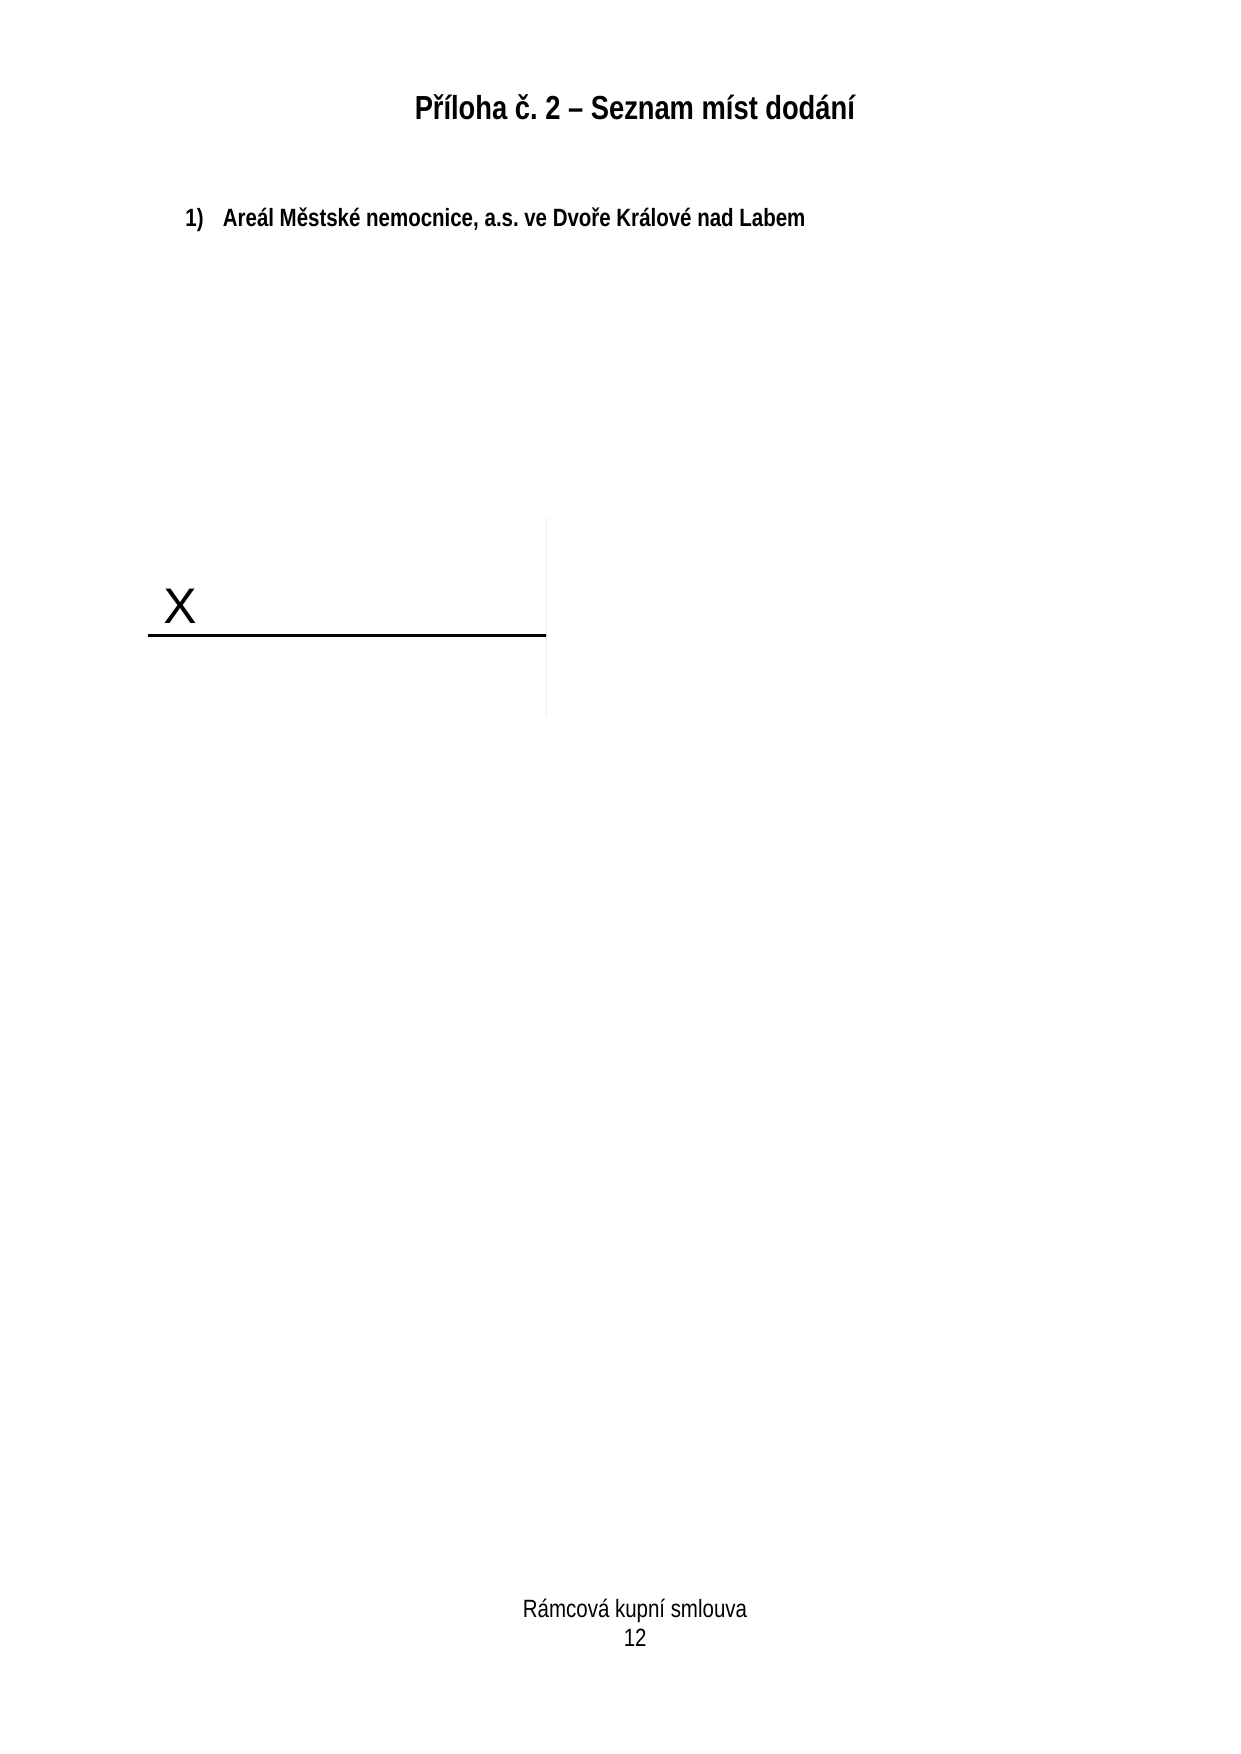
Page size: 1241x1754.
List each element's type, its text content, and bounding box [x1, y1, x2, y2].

list Areál Městské nemocnice, a.s. ve Dvoře Králové nad Labem [185, 203, 1122, 232]
text Příloha č. 2 – Seznam míst dodání [148, 89, 1122, 127]
